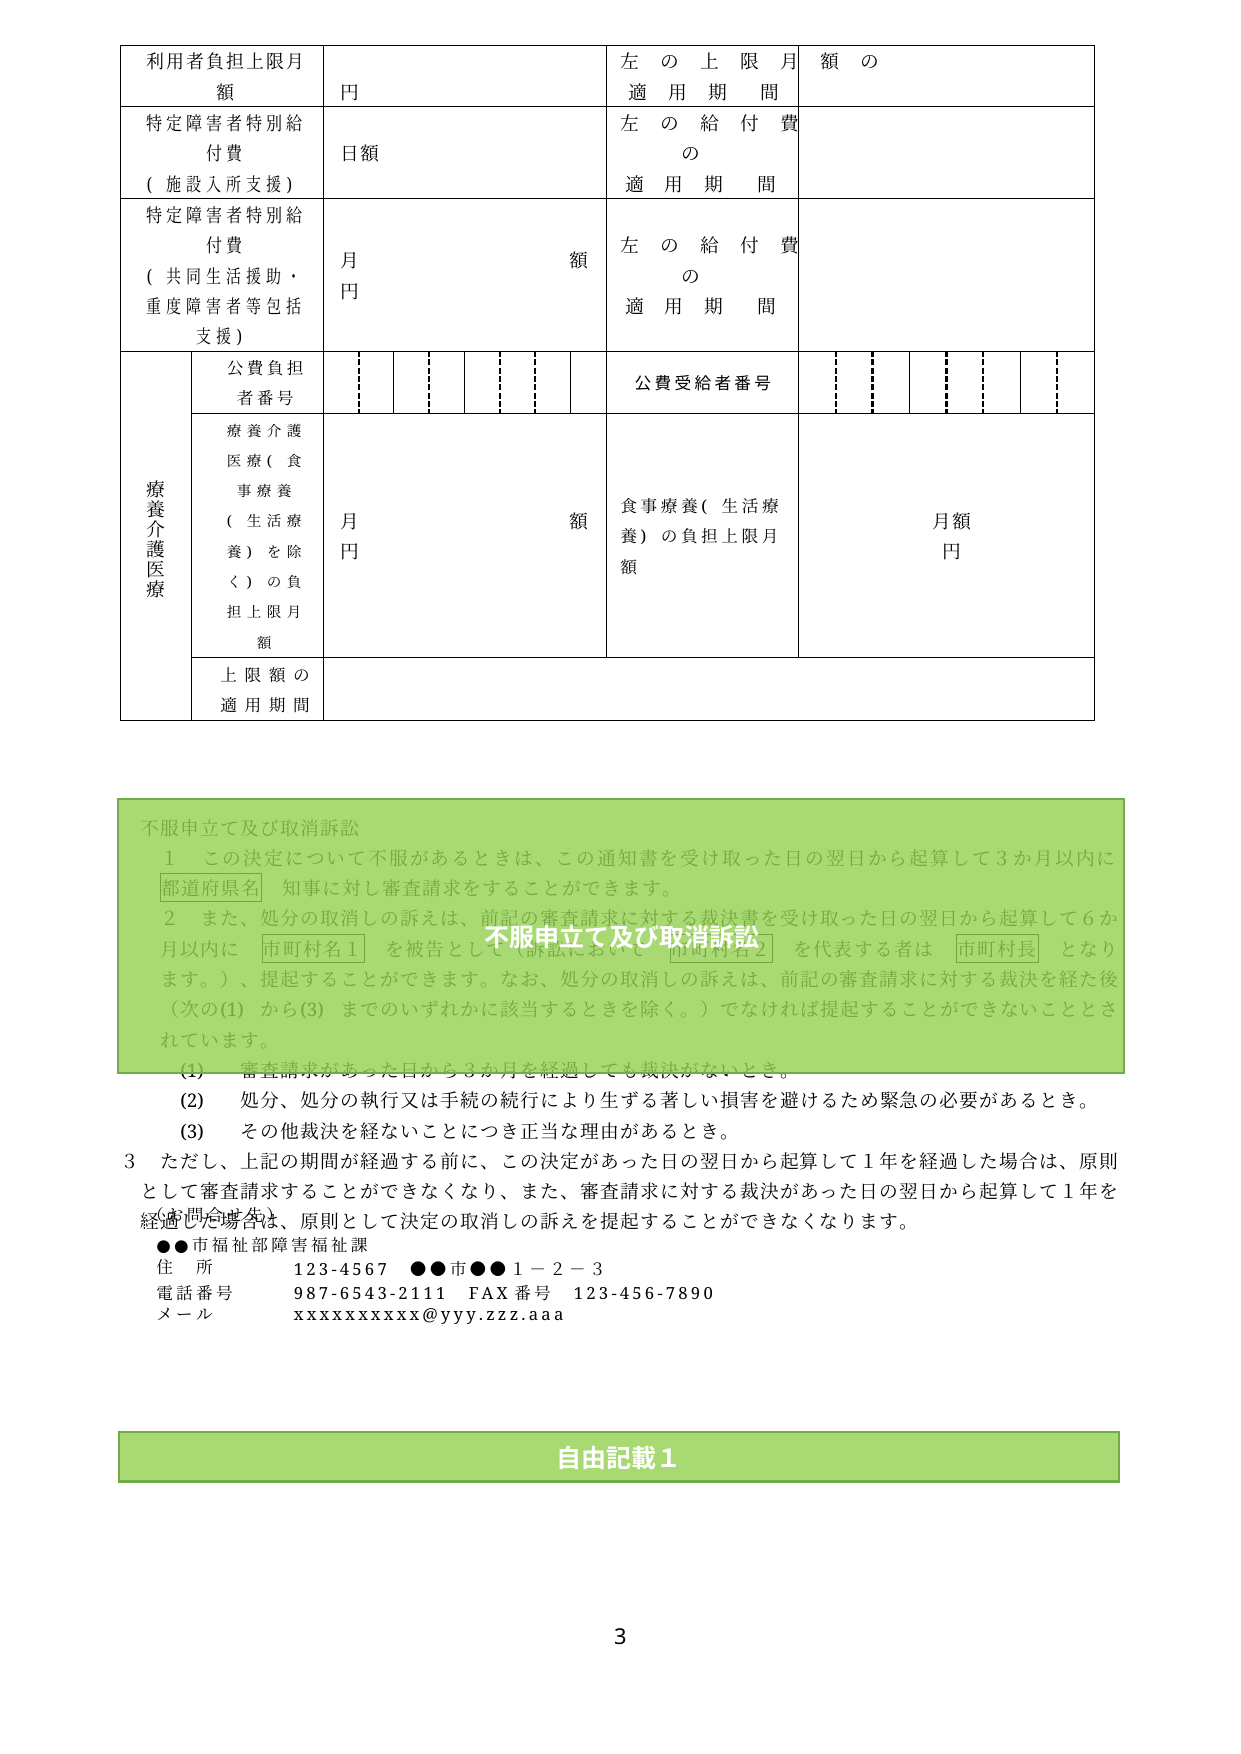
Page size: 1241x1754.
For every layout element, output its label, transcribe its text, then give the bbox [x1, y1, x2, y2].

table_cell [910, 352, 946, 412]
table_cell 食事療養(生活療養)の負担上限月額 [607, 414, 798, 657]
table_cell 左の給付費の 適用期間 [607, 107, 798, 198]
table_cell [946, 352, 983, 412]
table_cell [799, 352, 836, 412]
table_cell [465, 352, 500, 412]
table_cell 特定障害者特別給付費 (共同生活援助・ 重度障害者等包括支援) [121, 199, 323, 351]
text (2) 処分、処分の執行又は手続の続行により生ずる著しい損害を避けるため緊急の必要があるとき。 [120, 1084, 1120, 1115]
table_cell [500, 352, 535, 412]
text (3) その他裁決を経ないことにつき正当な理由があるとき。 [120, 1115, 1120, 1145]
table_cell 特定障害者特別給付費 (施設入所支援) [121, 107, 323, 198]
table_cell 公費受給者番号 [607, 352, 798, 412]
table_cell 月額 円 [324, 414, 606, 657]
table_cell 月額 円 [799, 414, 1094, 657]
table_cell [606, 658, 1094, 720]
table_cell 月額 円 [324, 199, 606, 351]
table_cell 左の給付費の 適用期間 [607, 199, 798, 351]
table_cell 利用者負担上限月額 [121, 46, 323, 106]
table_cell [983, 352, 1020, 412]
table_cell [1021, 352, 1057, 412]
table_cell [799, 199, 1094, 351]
table_cell [836, 352, 872, 412]
table_cell [429, 352, 464, 412]
table_cell [799, 46, 1094, 106]
table_cell 上限額の 適用期間 [192, 658, 323, 720]
table_cell [1057, 352, 1094, 412]
table_cell 日額 [324, 107, 606, 198]
table_cell [324, 658, 606, 720]
table_cell 療養介護医療 [121, 352, 191, 720]
table_cell 公費負担者番号 [192, 352, 323, 412]
table_cell [571, 352, 606, 412]
table_cell [394, 352, 429, 412]
table_cell 療養介護医療(食事療養(生活療養)を除く)の負担上限月額 [192, 414, 323, 657]
table_cell [324, 352, 359, 412]
table_cell [873, 352, 909, 412]
text ３ ただし、上記の期間が経過する前に、この決定があった日の翌日から起算して１年を経過した場合は、原則として審査請求することができなくなり、また、審査請求に対する裁決があった日の翌日から起算して１年を経過した場合は、原則として決定の取消しの訴えを提起することができなくなります。 [120, 1145, 1120, 1236]
table_cell 円 [324, 46, 606, 106]
table_cell [535, 352, 570, 412]
table_cell [799, 107, 1094, 198]
table_cell [359, 352, 393, 412]
table_cell 左の上限月額の 適用期間 [607, 46, 798, 106]
